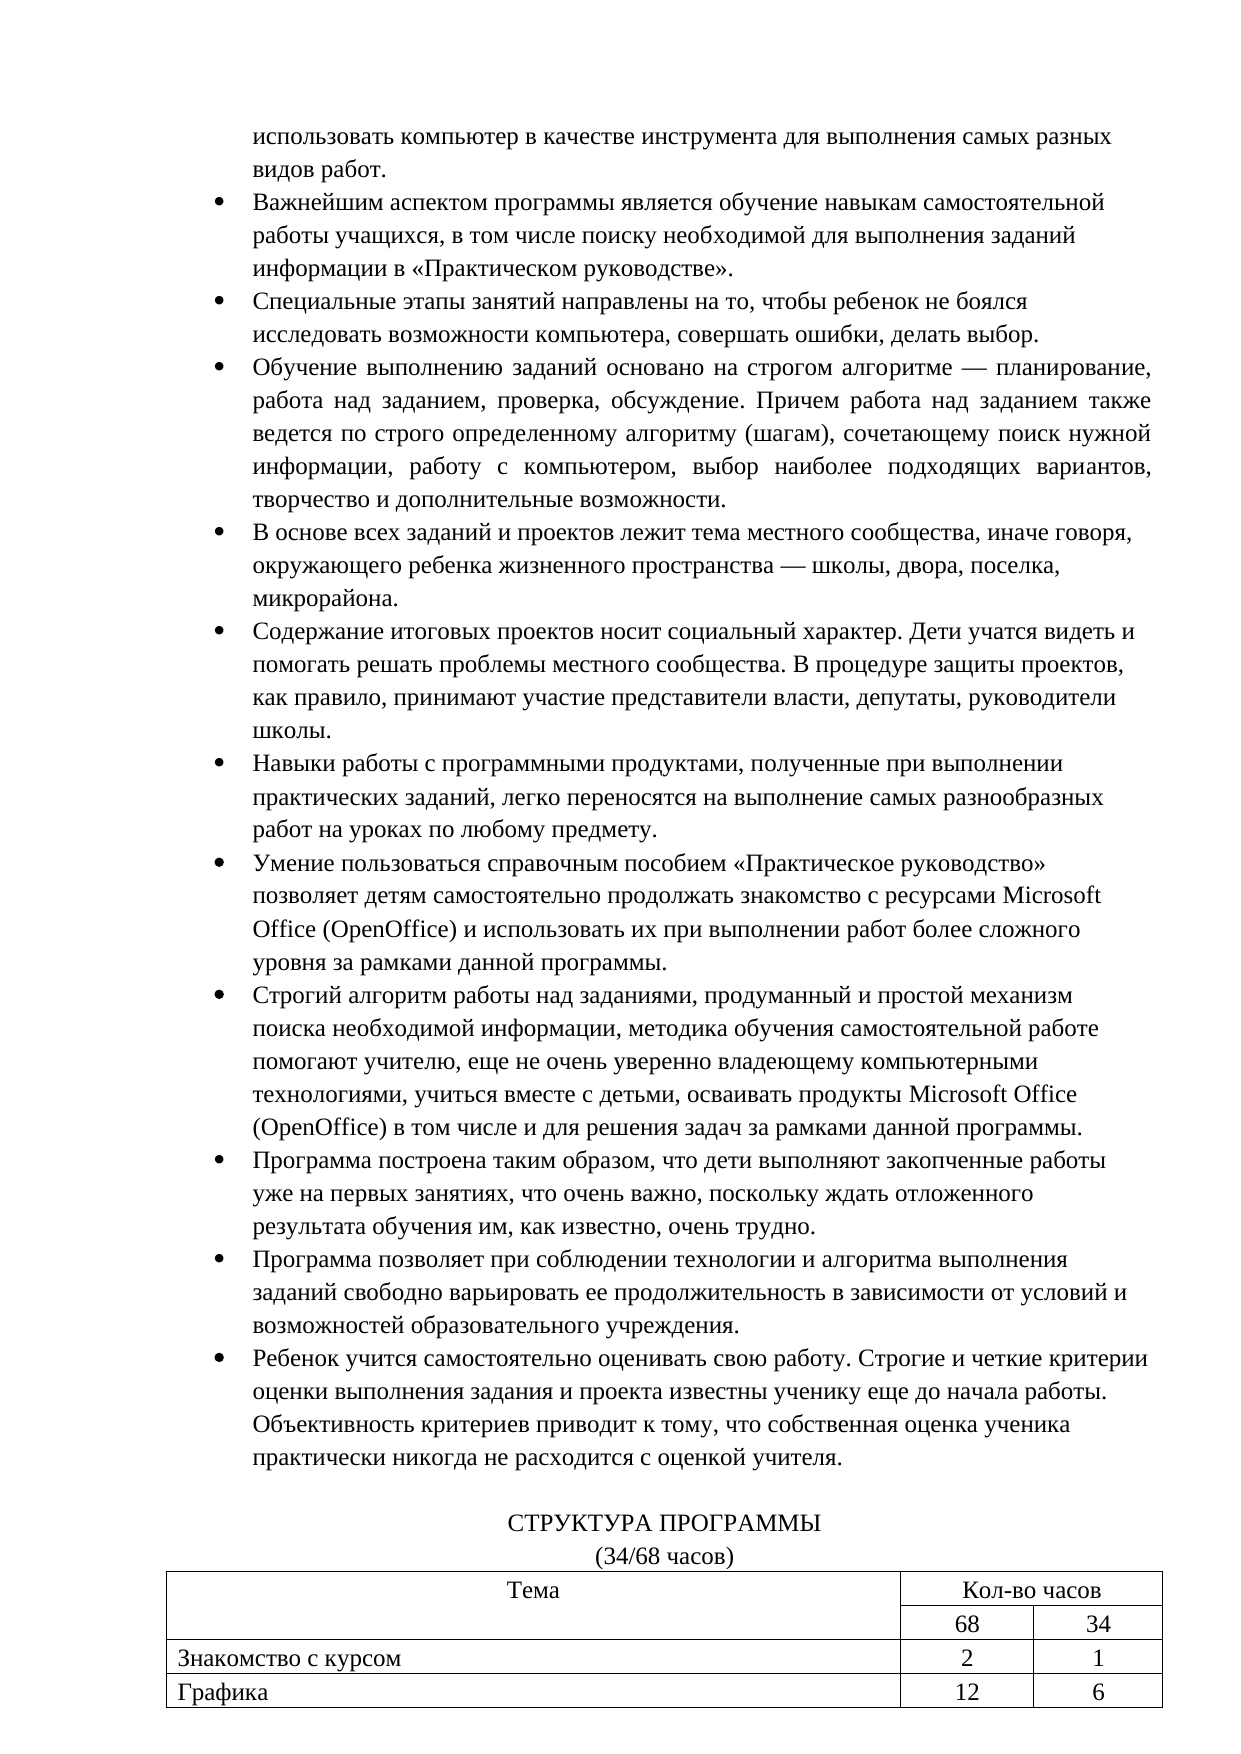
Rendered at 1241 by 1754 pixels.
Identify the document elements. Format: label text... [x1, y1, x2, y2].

table_cell Знакомство с курсом [167, 1640, 900, 1673]
list Умение пользоваться справочным пособием «Практическое руководство» позволяет детям самостоятельно продолжать знакомство с ресурсами Microsoft Office (OpenOffice) и использовать их при выполнении работ более сложного уровня за рамками данной программы. [215, 844, 1152, 977]
table_cell 68 [901, 1606, 1033, 1639]
list Ребенок учится самостоятельно оценивать свою работу. Строгие и четкие критерии оценки выполнения задания и проекта известны ученику еще до начала работы. Объективность критериев приводит к тому, что собственная оценка ученика практически никогда не расходится с оценкой учителя. [215, 1340, 1152, 1472]
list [215, 118, 1152, 184]
table_cell 12 [901, 1674, 1033, 1707]
table_cell 34 [1034, 1606, 1162, 1639]
table_header Тема [167, 1572, 900, 1639]
table_cell 6 [1034, 1674, 1162, 1707]
list Навыки работы с программными продуктами, полученные при выполнении практических заданий, легко переносятся на выполнение самых разнообразных работ на уроках по любому предмету. [215, 746, 1152, 844]
text (34/68 часов) [177, 1538, 1152, 1571]
list Содержание итоговых проектов носит социальный характер. Дети учатся видеть и помогать решать проблемы местного сообщества. В процедуре защиты проектов, как правило, принимают участие представители власти, депутаты, руководители школы. [215, 613, 1152, 746]
list Обучение выполнению заданий основано на строгом алгоритме — планирование, работа над заданием, проверка, обсуждение. Причем работа над заданием также ведется по строго определенному алгоритму (шагам), сочетающему поиск нужной информации, работу с компьютером, выбор наиболее подходящих вариантов, творчество и дополнительные возможности. [215, 349, 1152, 514]
list Программа позволяет при соблюдении технологии и алгоритма выполнения заданий свободно варьировать ее продолжительность в зависимости от условий и возможностей образовательного учреждения. [215, 1241, 1152, 1340]
list Специальные этапы занятий направлены на то, чтобы ребенок не боялся исследовать возможности компьютера, совершать ошибки, делать выбор. [215, 283, 1152, 349]
list Строгий алгоритм работы над заданиями, продуманный и простой механизм поиска необходимой информации, методика обучения самостоятельной работе помогают учителю, еще не очень уверенно владеющему компьютерными технологиями, учиться вместе с детьми, осваивать продукты Microsoft Office (OpenOffice) в том числе и для решения задач за рамками данной программы. [215, 977, 1152, 1142]
table_cell Графика [167, 1674, 900, 1707]
text СТРУКТУРА ПРОГРАММЫ [177, 1505, 1152, 1538]
list Важнейшим аспектом программы является обучение навыкам самостоятельной работы учащихся, в том числе поиску необходимой для выполнения заданий информации в «Практическом руководстве». [215, 184, 1152, 283]
table_cell 1 [1034, 1640, 1162, 1673]
list В основе всех заданий и проектов лежит тема местного сообщества, иначе говоря, окружающего ребенка жизненного пространства — школы, двора, поселка, микрорайона. [215, 514, 1152, 613]
table_header Кол-во часов [901, 1572, 1162, 1605]
list Программа построена таким образом, что дети выполняют закопченные работы уже на первых занятиях, что очень важно, поскольку ждать отложенного результата обучения им, как известно, очень трудно. [215, 1142, 1152, 1241]
table_cell 2 [901, 1640, 1033, 1673]
